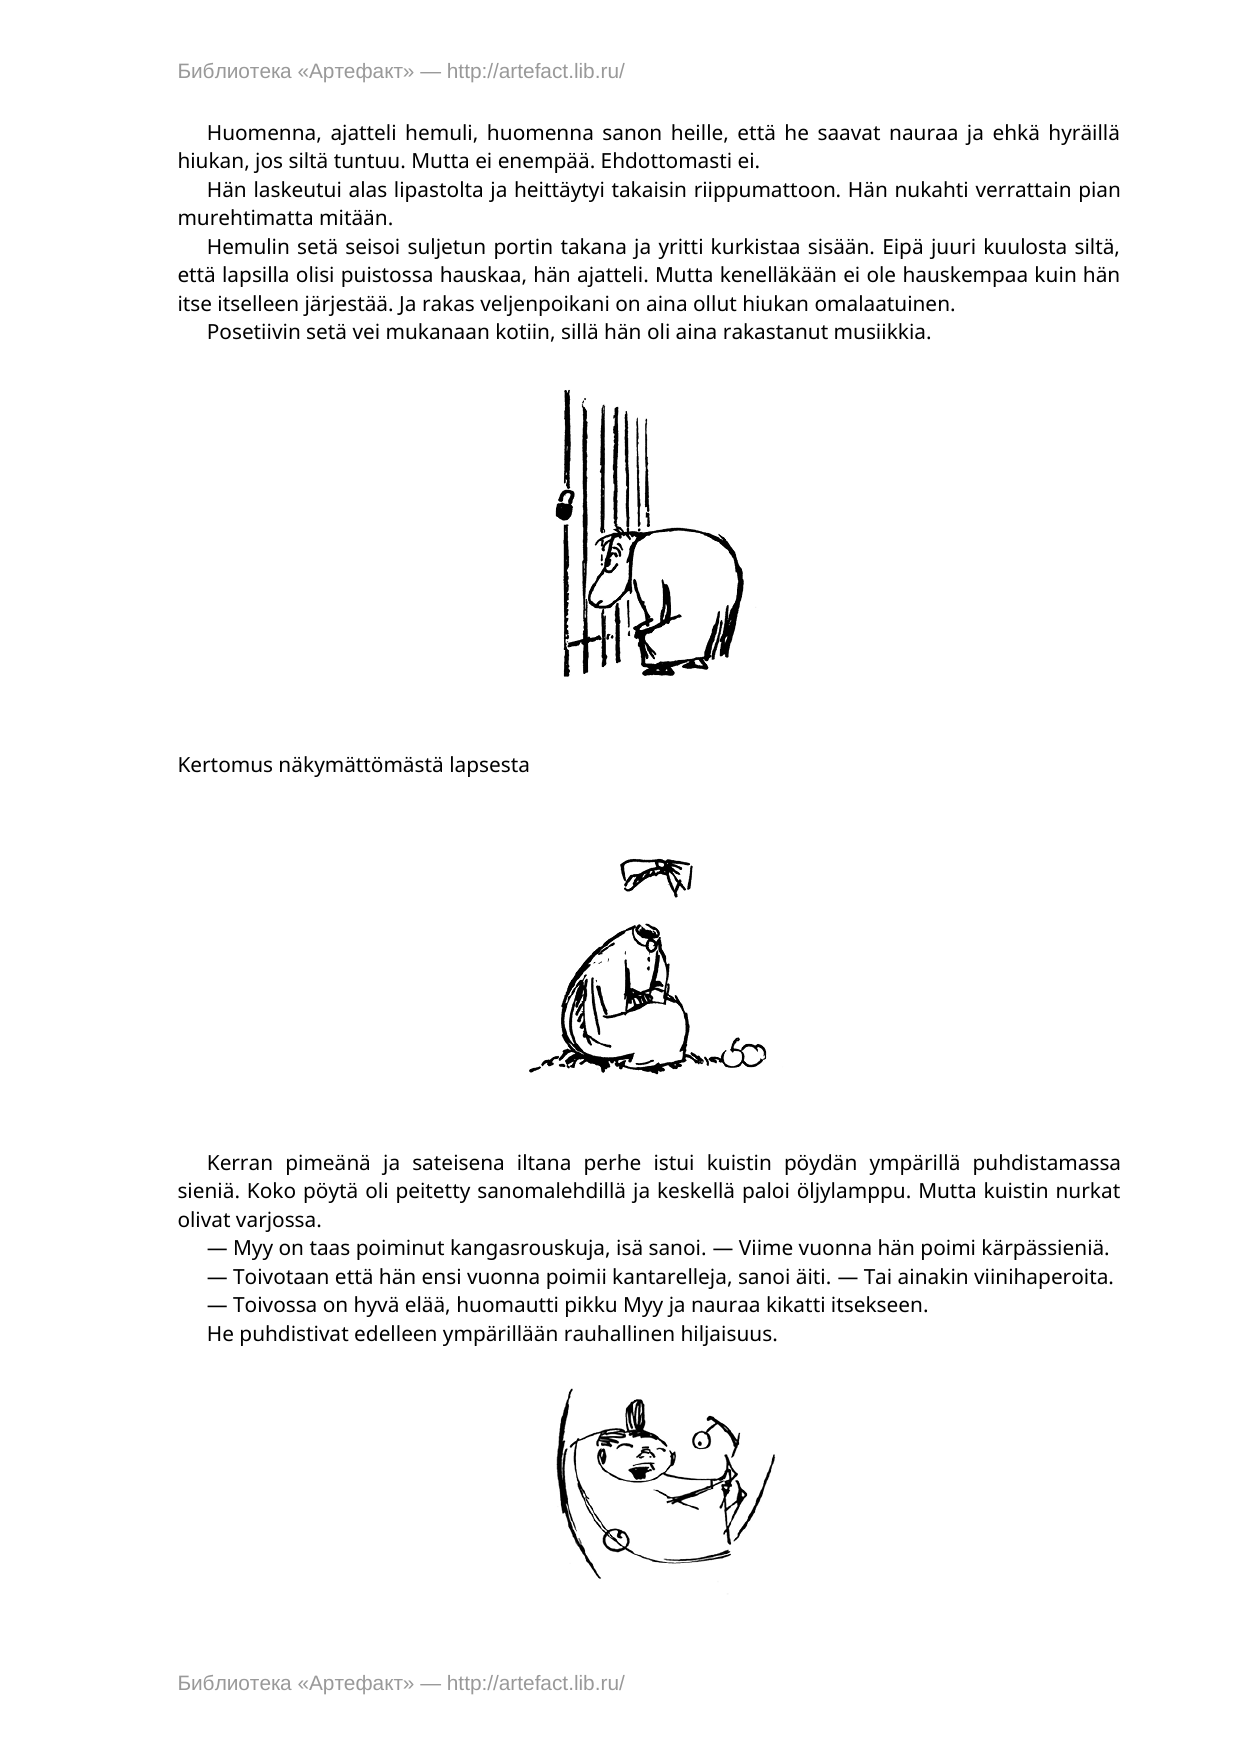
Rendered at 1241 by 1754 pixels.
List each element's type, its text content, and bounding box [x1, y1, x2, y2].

picture [539, 374, 760, 693]
text Hemulin setä seisoi suljetun portin takana ja yritti kurkistaa sisään. Eipä juuri kuulosta siltä, että lapsilla olisi puistossa hauskaa, hän ajatteli. Mutta kenelläkään ei ole hauskempaa kuin hän itse itselleen järjestää. Ja rakas veljenpoikani on aina ollut hiukan omalaatuinen. [177, 232, 1122, 317]
text Huomenna, ajatteli hemuli, huomenna sanon heille, että he saavat nauraa ja ehkä hyräillä hiukan, jos siltä tuntuu. Mutta ei enempää. Ehdottomasti ei. [177, 118, 1122, 175]
text — Toivotaan että hän ensi vuonna poimii kantarelleja, sanoi äiti. — Tai ainakin viinihaperoita. [177, 1262, 1122, 1290]
picture [512, 1375, 788, 1595]
text Kertomus näkymättömästä lapsesta [177, 750, 1122, 778]
text — Toivossa on hyvä elää, huomautti pikku Myy ja nauraa kikatti itsekseen. [177, 1290, 1122, 1319]
text He puhdistivat edelleen ympärillään rauhallinen hiljaisuus. [177, 1319, 1122, 1347]
text — Myy on taas poiminut kangasrouskuja, isä sanoi. — Viime vuonna hän poimi kärpässieniä. [177, 1233, 1122, 1262]
text Kerran pimeänä ja sateisena iltana perhe istui kuistin pöydän ympärillä puhdistamassa sieniä. Koko pöytä oli peitetty sanomalehdillä ja keskellä paloi öljylamppu. Mutta kuistin nurkat olivat varjossa. [177, 1148, 1122, 1233]
text Posetiivin setä vei mukanaan kotiin, sillä hän oli aina rakastanut musiikkia. [177, 317, 1122, 346]
picture [509, 835, 791, 1092]
text Hän laskeutui alas lipastolta ja heittäytyi takaisin riippumattoon. Hän nukahti verrattain pian murehtimatta mitään. [177, 175, 1122, 232]
